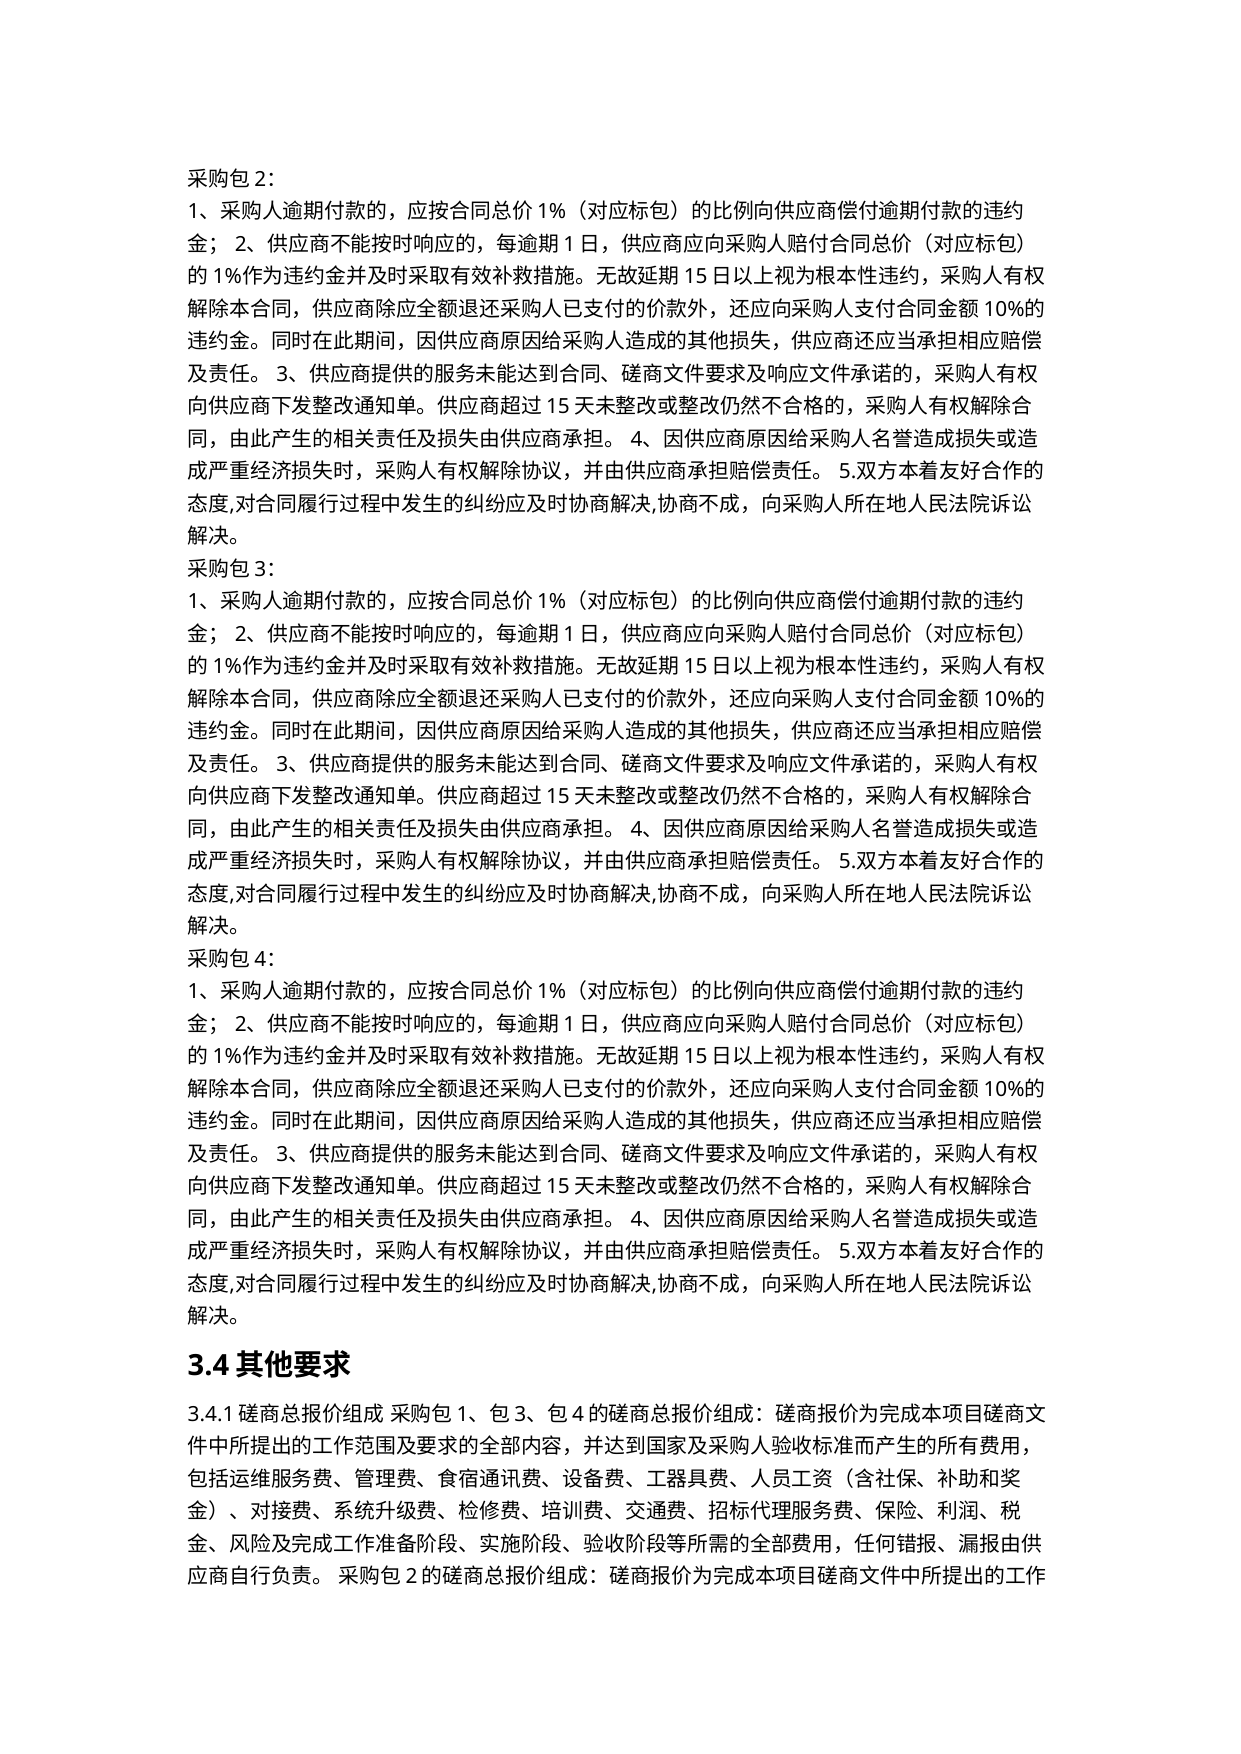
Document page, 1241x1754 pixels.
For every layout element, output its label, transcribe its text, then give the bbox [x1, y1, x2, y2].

text 1、采购人逾期付款的，应按合同总价1%（对应标包）的比例向供应商偿付逾期付款的违约金； 2、供应商不能按时响应的，每逾期1日，供应商应向采购人赔付合同总价（对应标包）的1%作为违约金并及时采取有效补救措施。无故延期15日以上视为根本性违约，采购人有权解除本合同，供应商除应全额退还采购人已支付的价款外，还应向采购人支付合同金额10%的违约金。同时在此期间，因供应商原因给采购人造成的其他损失，供应商还应当承担相应赔偿及责任。 3、供应商提供的服务未能达到合同、磋商文件要求及响应文件承诺的，采购人有权向供应商下发整改通知单。供应商超过15天未整改或整改仍然不合格的，采购人有权解除合同，由此产生的相关责任及损失由供应商承担。 4、因供应商原因给采购人名誉造成损失或造成严重经济损失时，采购人有权解除协议，并由供应商承担赔偿责任。 5.双方本着友好合作的态度,对合同履行过程中发生的纠纷应及时协商解决,协商不成，向采购人所在地人民法院诉讼解决。 [187, 194, 1053, 552]
text 3.4其他要求 [187, 1332, 1053, 1397]
text 1、采购人逾期付款的，应按合同总价1%（对应标包）的比例向供应商偿付逾期付款的违约金； 2、供应商不能按时响应的，每逾期1日，供应商应向采购人赔付合同总价（对应标包）的1%作为违约金并及时采取有效补救措施。无故延期15日以上视为根本性违约，采购人有权解除本合同，供应商除应全额退还采购人已支付的价款外，还应向采购人支付合同金额10%的违约金。同时在此期间，因供应商原因给采购人造成的其他损失，供应商还应当承担相应赔偿及责任。 3、供应商提供的服务未能达到合同、磋商文件要求及响应文件承诺的，采购人有权向供应商下发整改通知单。供应商超过15天未整改或整改仍然不合格的，采购人有权解除合同，由此产生的相关责任及损失由供应商承担。 4、因供应商原因给采购人名誉造成损失或造成严重经济损失时，采购人有权解除协议，并由供应商承担赔偿责任。 5.双方本着友好合作的态度,对合同履行过程中发生的纠纷应及时协商解决,协商不成，向采购人所在地人民法院诉讼解决。 [187, 584, 1053, 942]
text 采购包2： [187, 162, 1053, 194]
text 1、采购人逾期付款的，应按合同总价1%（对应标包）的比例向供应商偿付逾期付款的违约金； 2、供应商不能按时响应的，每逾期1日，供应商应向采购人赔付合同总价（对应标包）的1%作为违约金并及时采取有效补救措施。无故延期15日以上视为根本性违约，采购人有权解除本合同，供应商除应全额退还采购人已支付的价款外，还应向采购人支付合同金额10%的违约金。同时在此期间，因供应商原因给采购人造成的其他损失，供应商还应当承担相应赔偿及责任。 3、供应商提供的服务未能达到合同、磋商文件要求及响应文件承诺的，采购人有权向供应商下发整改通知单。供应商超过15天未整改或整改仍然不合格的，采购人有权解除合同，由此产生的相关责任及损失由供应商承担。 4、因供应商原因给采购人名誉造成损失或造成严重经济损失时，采购人有权解除协议，并由供应商承担赔偿责任。 5.双方本着友好合作的态度,对合同履行过程中发生的纠纷应及时协商解决,协商不成，向采购人所在地人民法院诉讼解决。 [187, 974, 1053, 1332]
text 采购包3： [187, 552, 1053, 584]
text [187, 1397, 1053, 1592]
text 采购包4： [187, 942, 1053, 974]
